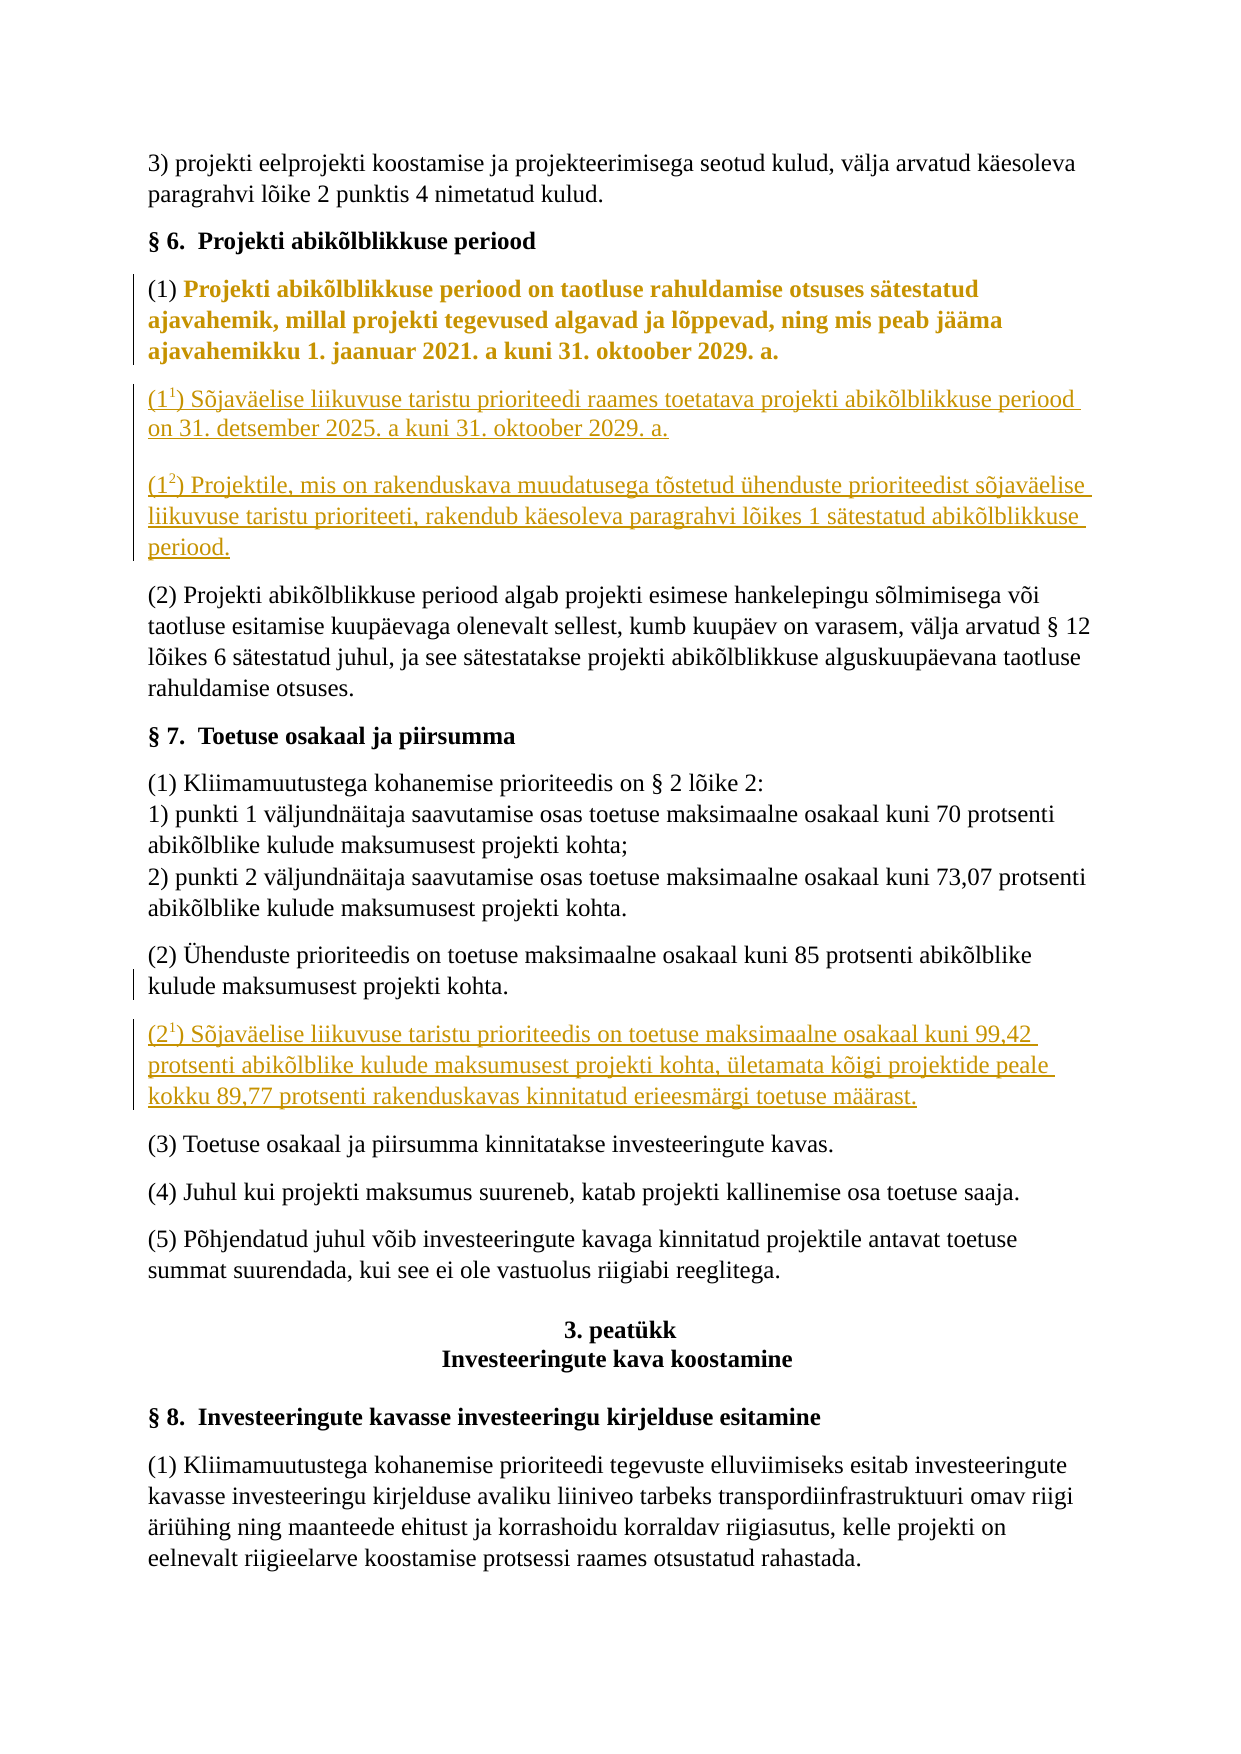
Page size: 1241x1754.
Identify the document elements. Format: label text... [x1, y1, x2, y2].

text (1) Kliimamuutustega kohanemise prioriteedis on § 2 lõike 2: 1) punkti 1 väljundnäitaja saavutamise osas toetuse maksimaalne osakaal kuni 70 protsenti abikõlblike kulude maksumusest projekti kohta; 2) punkti 2 väljundnäitaja saavutamise osas toetuse maksimaalne osakaal kuni 73,07 protsenti abikõlblike kulude maksumusest projekti kohta. [148, 768, 1093, 921]
text (3) Toetuse osakaal ja piirsumma kinnitatakse investeeringute kavas. [148, 1129, 1093, 1158]
text (1) Kliimamuutustega kohanemise prioriteedi tegevuste elluviimiseks esitab investeeringute kavasse investeeringu kirjelduse avaliku liiniveo tarbeks transpordiinfrastruktuuri omav riigi äriühing ning maanteede ehitust ja korrashoidu korraldav riigiasutus, kelle projekti on eelnevalt riigieelarve koostamise protsessi raames otsustatud rahastada. [148, 1450, 1093, 1572]
text (1) Projekti abikõlblikkuse periood on taotluse rahuldamise otsuses sätestatud ajavahemik, millal projekti tegevused algavad ja lõppevad, ning mis peab jääma ajavahemikku 1. jaanuar 2021. a kuni 31. oktoober 2029. a. [148, 274, 1093, 365]
text (2) Projekti abikõlblikkuse periood algab projekti esimese hankelepingu sõlmimisega või taotluse esitamise kuupäevaga olenevalt sellest, kumb kuupäev on varasem, välja arvatud § 12 lõikes 6 sätestatud juhul, ja see sätestatakse projekti abikõlblikkuse alguskuupäevana taotluse rahuldamise otsuses. [148, 580, 1093, 702]
text § 7. Toetuse osakaal ja piirsumma [148, 721, 1093, 749]
text (5) Põhjendatud juhul võib investeeringute kavaga kinnitatud projektile antavat toetuse summat suurendada, kui see ei ole vastuolus riigiabi reeglitega. [148, 1224, 1093, 1284]
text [148, 148, 1093, 207]
subtitle 3. peatükk Investeeringute kava koostamine [148, 1316, 1093, 1373]
text (2) Ühenduste prioriteedis on toetuse maksimaalne osakaal kuni 85 protsenti abikõlblike kulude maksumusest projekti kohta. [148, 940, 1093, 1000]
text § 6. Projekti abikõlblikkuse periood [148, 226, 1093, 255]
text (4) Juhul kui projekti maksumus suureneb, katab projekti kallinemise osa toetuse saaja. [148, 1177, 1093, 1205]
text § 8. Investeeringute kavasse investeeringu kirjelduse esitamine [148, 1402, 1093, 1431]
